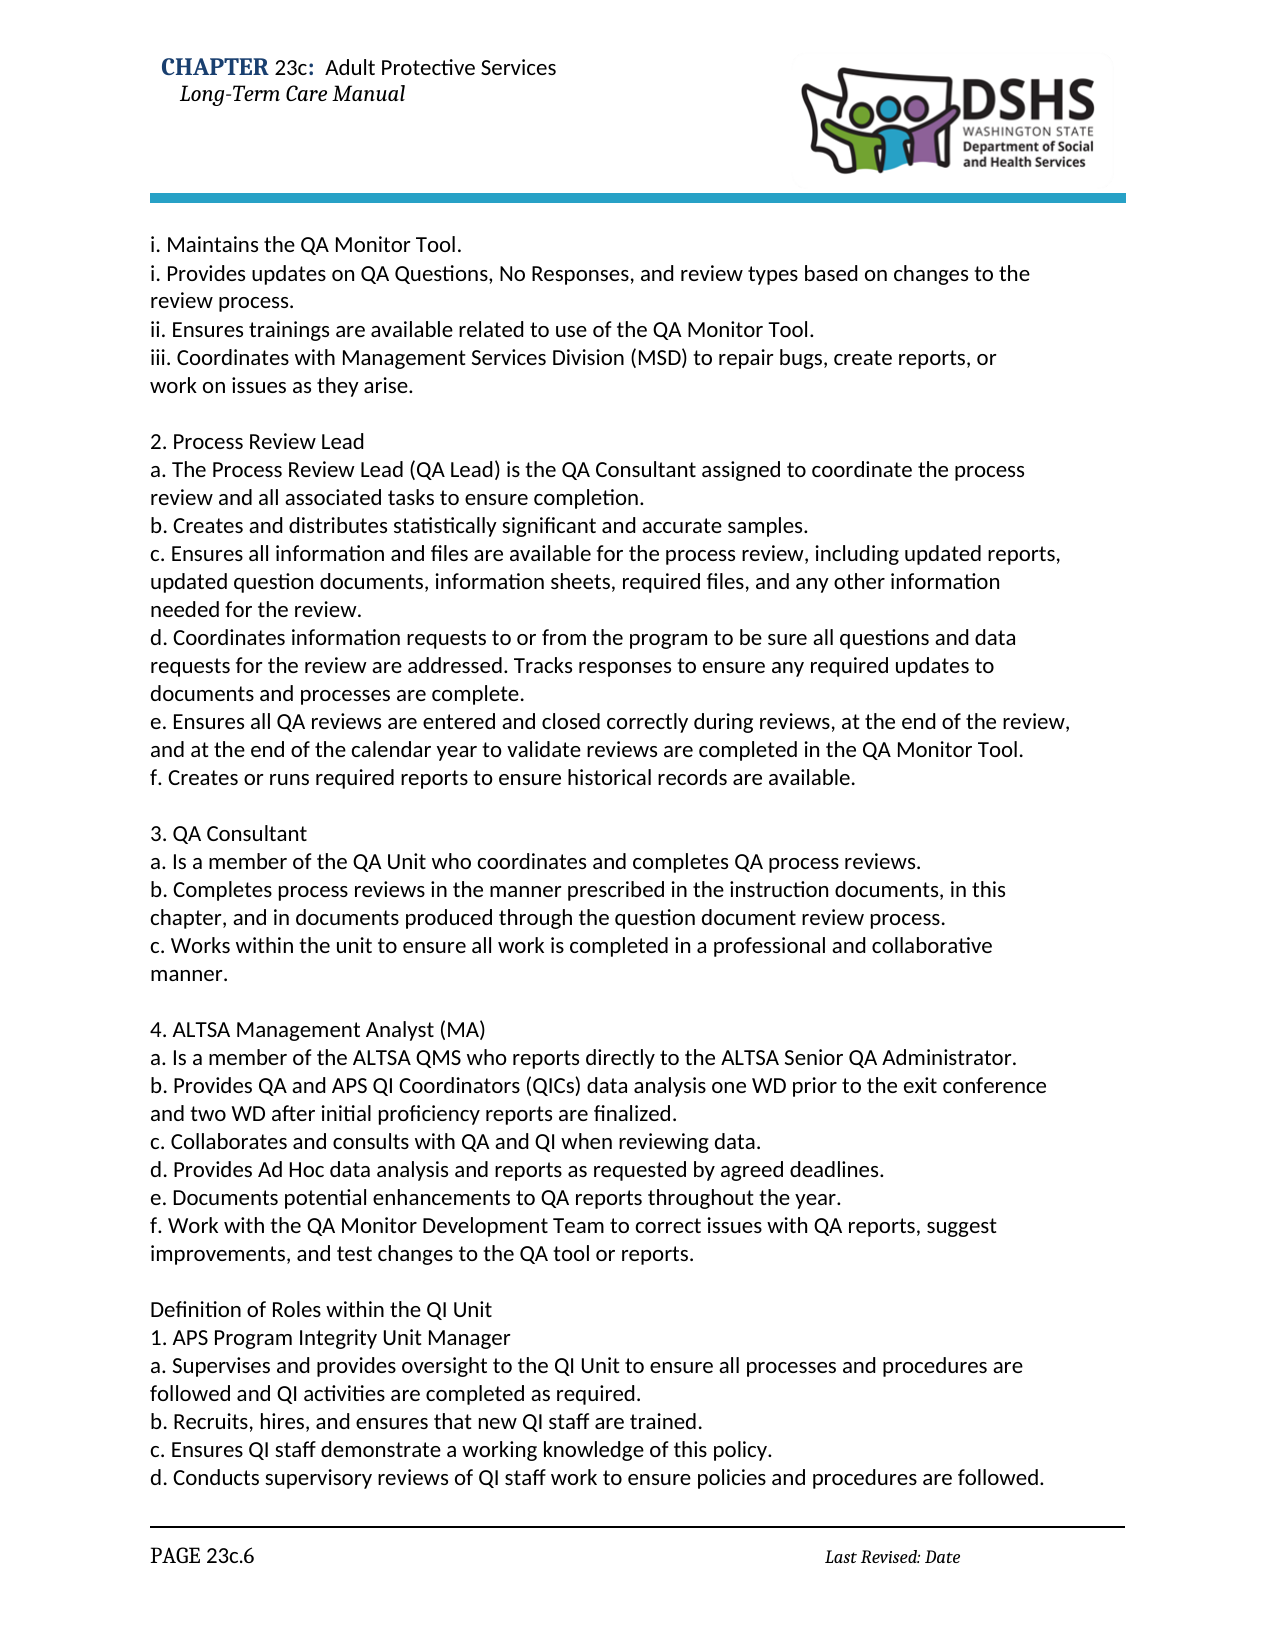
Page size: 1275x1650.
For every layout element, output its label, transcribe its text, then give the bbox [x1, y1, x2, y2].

picture [791, 52, 1115, 189]
text 2. Process Review Lead [150, 427, 1125, 455]
text documents and processes are complete. [150, 679, 1125, 707]
text b. Creates and distributes statistically significant and accurate samples. [150, 511, 1125, 539]
text a. Is a member of the QA Unit who coordinates and completes QA process reviews. [150, 847, 1125, 875]
text b. Completes process reviews in the manner prescribed in the instruction documents, in this [150, 875, 1125, 903]
text requests for the review are addressed. Tracks responses to ensure any required updates to [150, 651, 1125, 679]
text f. Work with the QA Monitor Development Team to correct issues with QA reports, suggest [150, 1211, 1125, 1239]
text manner. [150, 959, 1125, 987]
text a. The Process Review Lead (QA Lead) is the QA Consultant assigned to coordinate the process [150, 455, 1125, 483]
text e. Documents potential enhancements to QA reports throughout the year. [150, 1183, 1125, 1211]
text 4. ALTSA Management Analyst (MA) [150, 1015, 1125, 1043]
text i. Maintains the QA Monitor Tool. [150, 231, 1125, 259]
text a. Supervises and provides oversight to the QI Unit to ensure all processes and procedures are [150, 1351, 1125, 1379]
text needed for the review. [150, 595, 1125, 623]
text ii. Ensures trainings are available related to use of the QA Monitor Tool. [150, 315, 1125, 343]
text c. Works within the unit to ensure all work is completed in a professional and collaborative [150, 931, 1125, 959]
text c. Ensures all information and files are available for the process review, including updated reports, [150, 539, 1125, 567]
text iii. Coordinates with Management Services Division (MSD) to repair bugs, create reports, or [150, 343, 1125, 371]
text followed and QI activities are completed as required. [150, 1379, 1125, 1407]
text 3. QA Consultant [150, 819, 1125, 847]
text d. Provides Ad Hoc data analysis and reports as requested by agreed deadlines. [150, 1155, 1125, 1183]
text Definition of Roles within the QI Unit [150, 1295, 1125, 1323]
text and at the end of the calendar year to validate reviews are completed in the QA Monitor Tool. [150, 735, 1125, 763]
text c. Collaborates and consults with QA and QI when reviewing data. [150, 1127, 1125, 1155]
text 1. APS Program Integrity Unit Manager [150, 1323, 1125, 1351]
text chapter, and in documents produced through the question document review process. [150, 903, 1125, 931]
text updated question documents, information sheets, required files, and any other information [150, 567, 1125, 595]
text review and all associated tasks to ensure completion. [150, 483, 1125, 511]
text d. Coordinates information requests to or from the program to be sure all questions and data [150, 623, 1125, 651]
text review process. [150, 287, 1125, 315]
text and two WD after initial proficiency reports are finalized. [150, 1099, 1125, 1127]
text b. Provides QA and APS QI Coordinators (QICs) data analysis one WD prior to the exit conference [150, 1071, 1125, 1099]
text b. Recruits, hires, and ensures that new QI staff are trained. [150, 1407, 1125, 1436]
text improvements, and test changes to the QA tool or reports. [150, 1239, 1125, 1267]
text a. Is a member of the ALTSA QMS who reports directly to the ALTSA Senior QA Administrator. [150, 1043, 1125, 1071]
text f. Creates or runs required reports to ensure historical records are available. [150, 763, 1125, 791]
text e. Ensures all QA reviews are entered and closed correctly during reviews, at the end of the review, [150, 707, 1125, 735]
text c. Ensures QI staff demonstrate a working knowledge of this policy. [150, 1436, 1125, 1463]
text i. Provides updates on QA Questions, No Responses, and review types based on changes to the [150, 259, 1125, 287]
text d. Conducts supervisory reviews of QI staff work to ensure policies and procedures are followed. [150, 1463, 1125, 1492]
text work on issues as they arise. [150, 371, 1125, 399]
